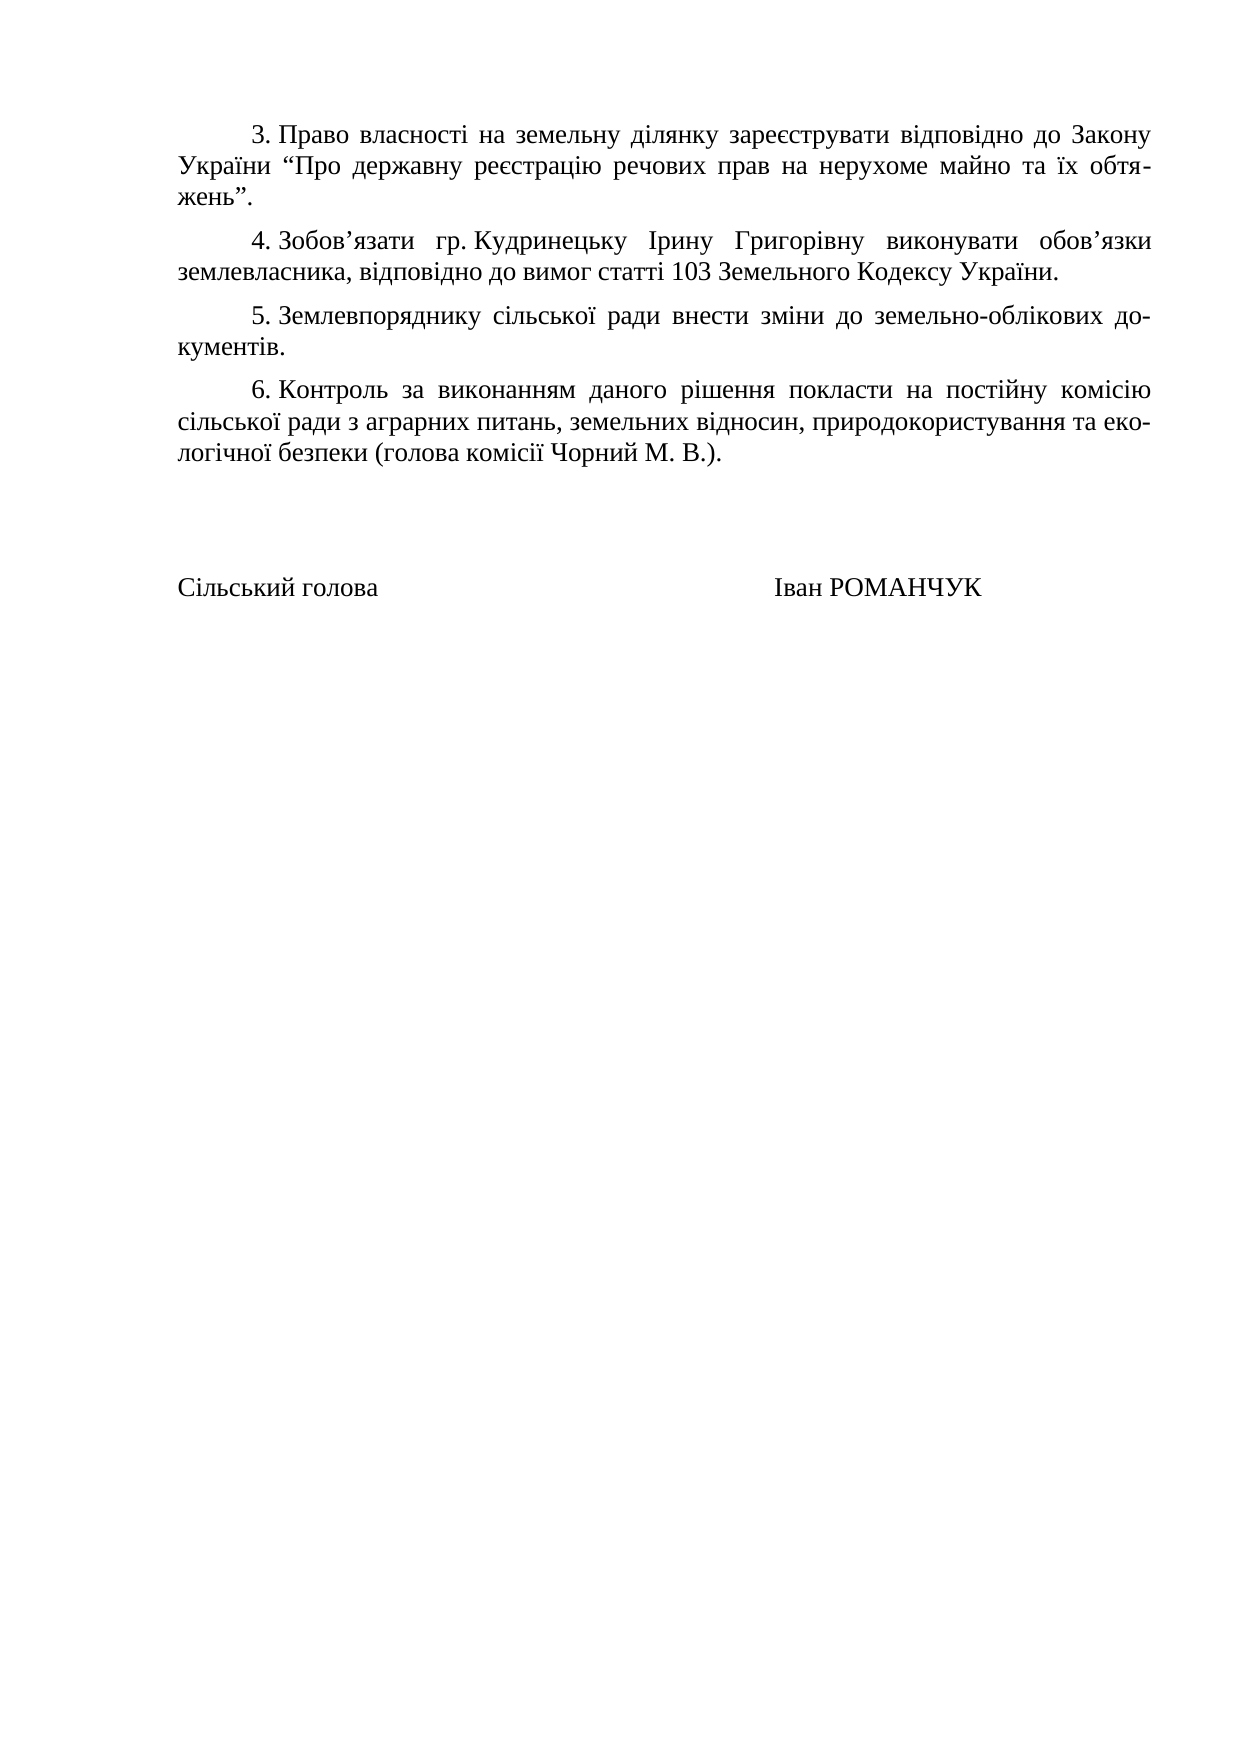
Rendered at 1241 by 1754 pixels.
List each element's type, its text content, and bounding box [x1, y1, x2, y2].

text Сільський голова Іван РОМАНЧУК [177, 571, 1152, 603]
text 6. Контроль за виконанням даного рішення покласти на постійну комісію сільської ради з аграрних питань, земельних відносин, природокористування та еко-логічної безпеки (голова комісії Чорний М. В.). [177, 374, 1152, 467]
text 4. Зобов’язати гр. Кудринецьку Ірину Григорівну виконувати обов’язки землевласника, відповідно до вимог статті 103 Земельного Кодексу України. [177, 224, 1152, 286]
text 3. Право власності на земельну ділянку зареєструвати відповідно до Закону України “Про державну реєстрацію речових прав на нерухоме майно та їх обтя-жень”. [177, 118, 1152, 212]
text 5. Землевпоряднику сільської ради внести зміни до земельно-облікових до-кументів. [177, 299, 1152, 361]
